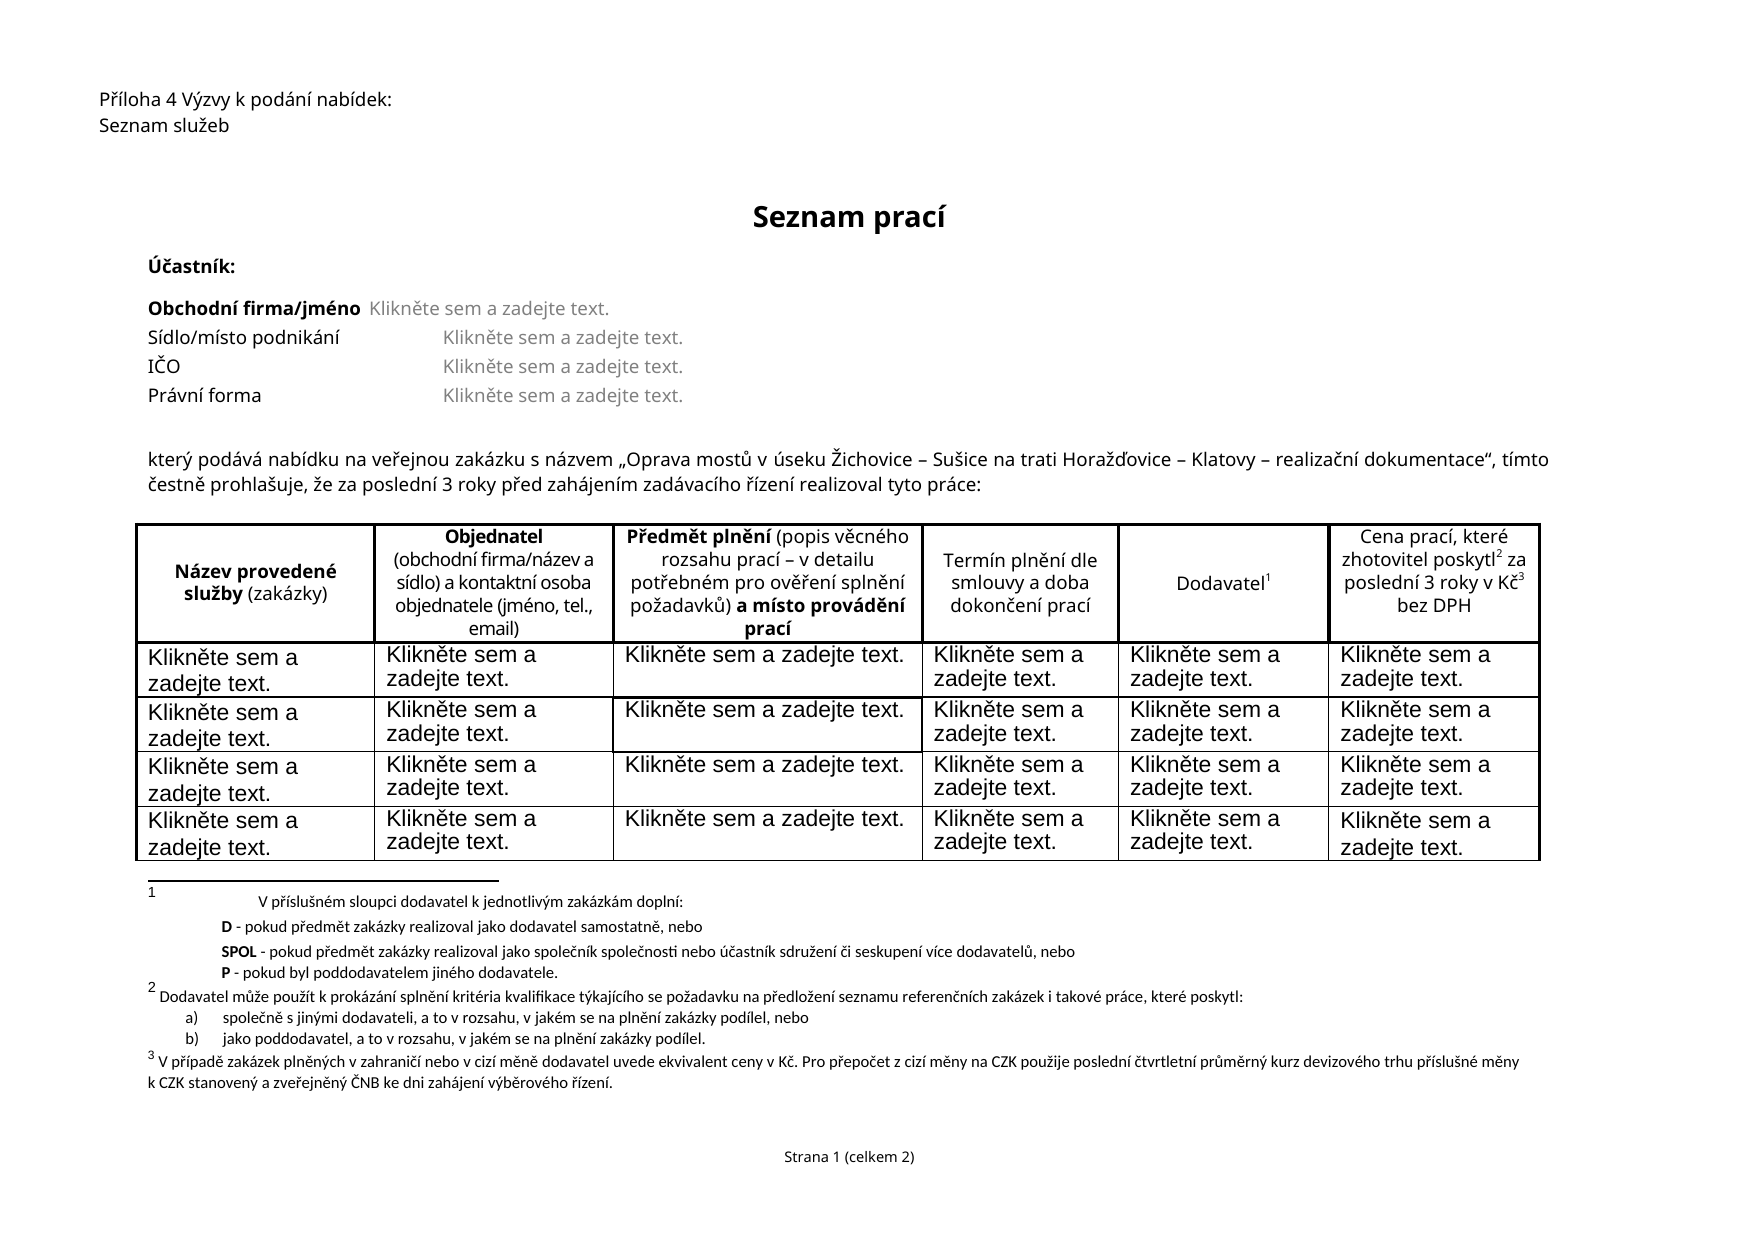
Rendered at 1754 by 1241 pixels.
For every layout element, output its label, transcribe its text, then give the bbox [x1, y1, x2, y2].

text Obchodní firma/jméno [148, 292, 1551, 321]
text Účastník: [148, 249, 1551, 279]
table_header Objednatel (obchodní firma/název a sídlo) a kontaktní osoba objednatele (jméno, tel., email) [376, 526, 612, 641]
text který podává nabídku na veřejnou zakázku s názvem „Oprava mostů v úseku Žichovice – Sušice na trati Horažďovice – Klatovy – realizační dokumentace“, tímto čestně prohlašuje, že za poslední 3 roky před zahájením zadávacího řízení realizoval tyto práce: [148, 446, 1551, 497]
text Sídlo/místo podnikání [148, 321, 1551, 350]
table_header Termín plnění dle smlouvy a doba dokončení prací [924, 526, 1117, 641]
text IČO [148, 350, 1551, 379]
title Seznam prací [148, 196, 1551, 236]
table_header Předmět plnění (popis věcného rozsahu prací – v detailu potřebném pro ověření splnění požadavků) a místo provádění prací [615, 526, 921, 641]
table_header Název provedené služby (zakázky) [138, 526, 373, 641]
text Právní forma [148, 379, 1551, 408]
table_header Cena prací, které zhotovitel poskytl za poslední 3 roky v Kč bez DPH [1331, 526, 1538, 641]
table_header Dodavatel [1120, 526, 1327, 641]
